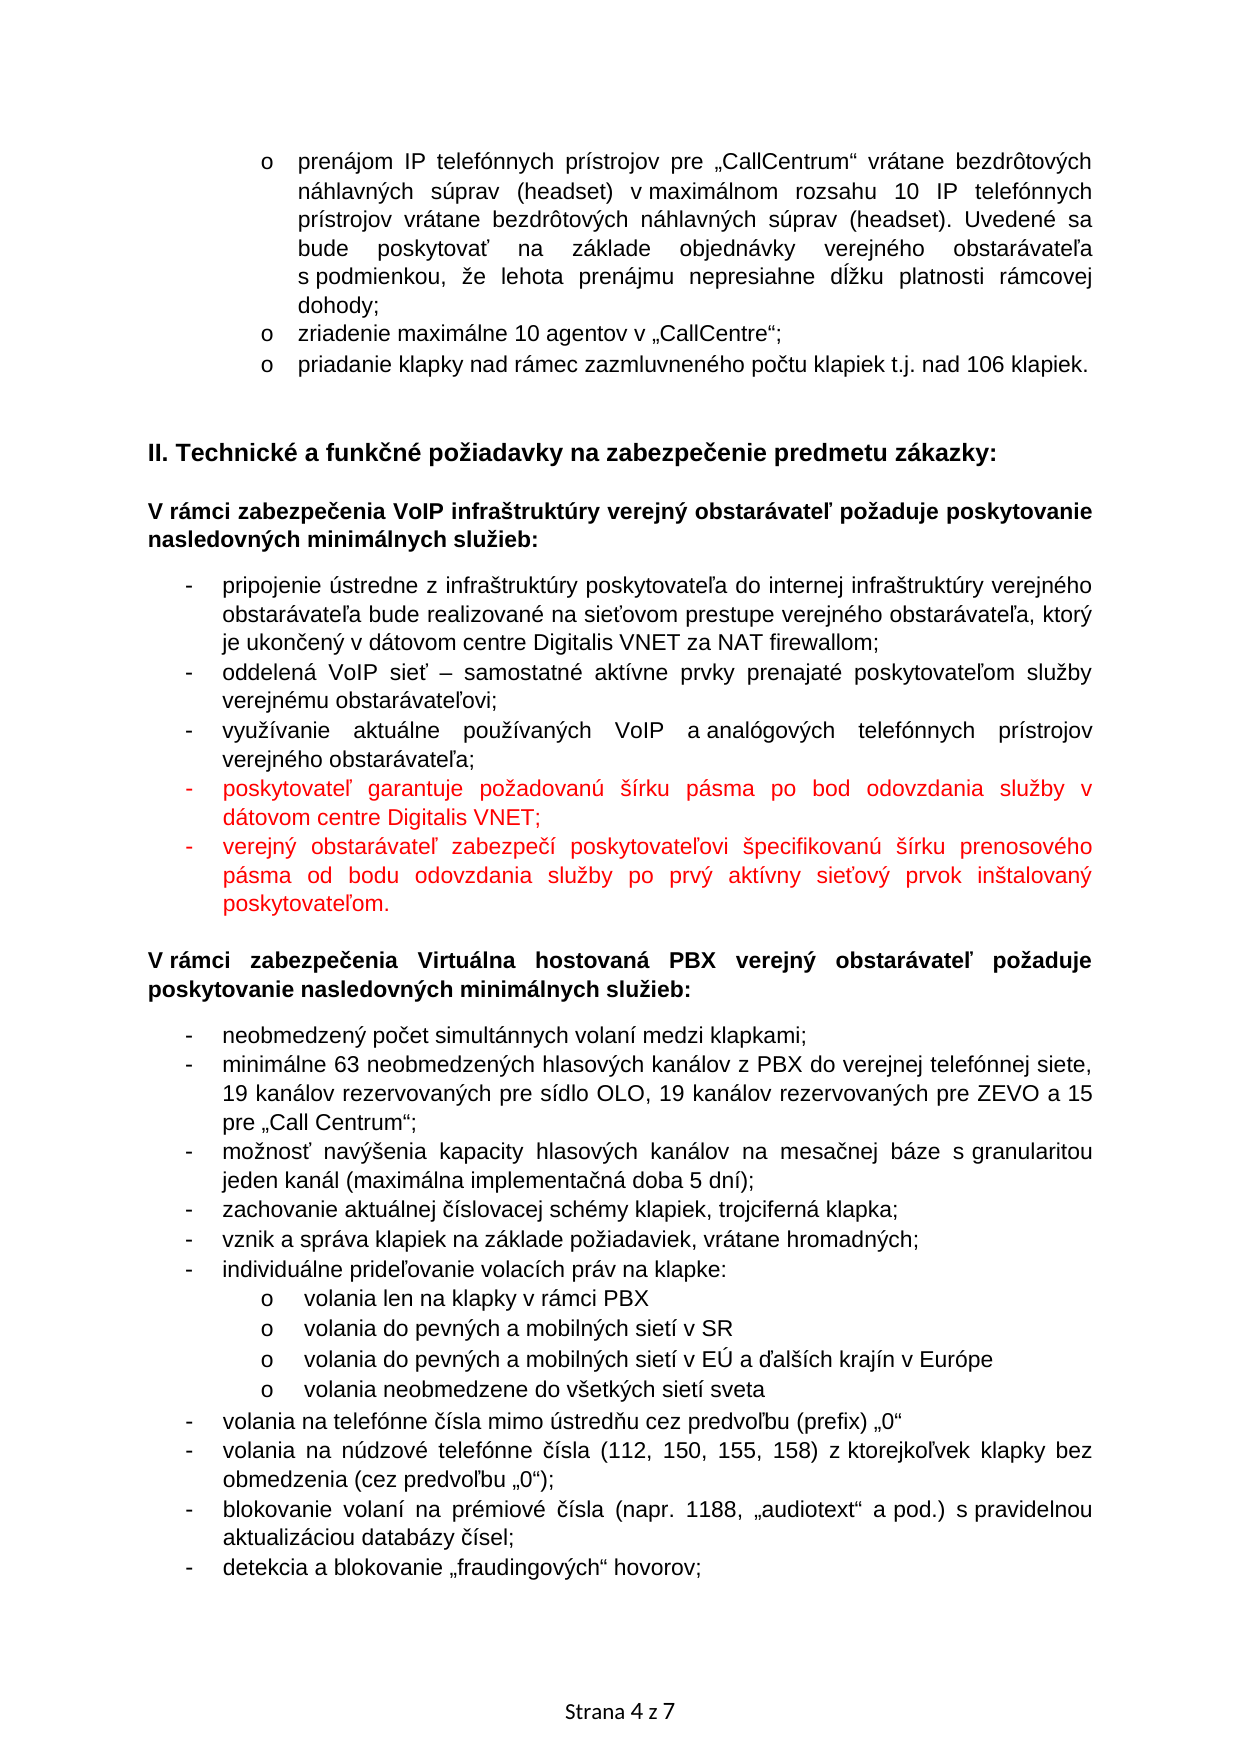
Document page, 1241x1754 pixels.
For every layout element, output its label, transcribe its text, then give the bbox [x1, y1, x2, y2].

text II. Technické a funkčné požiadavky na zabezpečenie predmetu zákazky: [148, 438, 1093, 467]
list zachovanie aktuálnej číslovacej schémy klapiek, trojciferná klapka; [185, 1195, 1093, 1223]
list volania na telefónne čísla mimo ústredňu cez predvoľbu (prefix) „0“ [185, 1407, 1093, 1434]
list volania do pevných a mobilných sietí v SR [260, 1315, 1093, 1343]
list neobmedzený počet simultánnych volaní medzi klapkami; [185, 1021, 1093, 1048]
list volania na núdzové telefónne čísla (112, 150, 155, 158) z ktorejkoľvek klapky bez obmedzenia (cez predvoľbu „0“); [185, 1436, 1093, 1492]
list volania len na klapky v rámci PBX [260, 1284, 1093, 1313]
list prenájom IP telefónnych prístrojov pre „CallCentrum“ vrátane bezdrôtových náhlavných súprav (headset) v maximálnom rozsahu 10 IP telefónnych prístrojov vrátane bezdrôtových náhlavných súprav (headset). Uvedené sa bude poskytovať na základe objednávky verejného obstarávateľa s podmienkou, že lehota prenájmu nepresiahne dĺžku platnosti rámcovej dohody; [260, 148, 1093, 318]
list zriadenie maximálne 10 agentov v „CallCentre“; [260, 320, 1093, 348]
list možnosť navýšenia kapacity hlasových kanálov na mesačnej báze s granularitou jeden kanál (maximálna implementačná doba 5 dní); [185, 1137, 1093, 1193]
list pripojenie ústredne z infraštruktúry poskytovateľa do internej infraštruktúry verejného obstarávateľa bude realizované na sieťovom prestupe verejného obstarávateľa, ktorý je ukončený v dátovom centre Digitalis VNET za NAT firewallom; [185, 571, 1093, 656]
list oddelená VoIP sieť – samostatné aktívne prvky prenajaté poskytovateľom služby verejnému obstarávateľovi; [185, 658, 1093, 714]
text V rámci zabezpečenia Virtuálna hostovaná PBX verejný obstarávateľ požaduje poskytovanie nasledovných minimálnych služieb: [148, 947, 1093, 1002]
list volania neobmedzene do všetkých sietí sveta [260, 1376, 1093, 1404]
list využívanie aktuálne používaných VoIP a analógových telefónnych prístrojov verejného obstarávateľa; [185, 716, 1093, 772]
list poskytovateľ garantuje požadovanú šírku pásma po bod odovzdania služby v dátovom centre Digitalis VNET; [185, 774, 1093, 830]
list individuálne prideľovanie volacích práv na klapke: [185, 1255, 1093, 1282]
list detekcia a blokovanie „fraudingových“ hovorov; [185, 1553, 1093, 1580]
list priadanie klapky nad rámec zazmluvneného počtu klapiek t.j. nad 106 klapiek. [260, 351, 1093, 379]
text V rámci zabezpečenia VoIP infraštruktúry verejný obstarávateľ požaduje poskytovanie nasledovných minimálnych služieb: [148, 498, 1093, 552]
list volania do pevných a mobilných sietí v EÚ a ďalších krajín v Európe [260, 1346, 1093, 1374]
list vznik a správa klapiek na základe požiadaviek, vrátane hromadných ; [185, 1225, 1093, 1252]
list minimálne 63 neobmedzených hlasových kanálov z PBX do verejnej telefónnej siete, 19 kanálov rezervovaných pre sídlo OLO, 19 kanálov rezervovaných pre ZEVO a 15 pre „Call Centrum“; [185, 1050, 1093, 1135]
list verejný obstarávateľ zabezpečí poskytovateľovi špecifikovanú šírku prenosového pásma od bodu odovzdania služby po prvý aktívny sieťový prvok inštalovaný poskytovateľom. [185, 832, 1093, 917]
list blokovanie volaní na prémiové čísla (napr. 1188, „audiotext“ a pod.) s pravidelnou aktualizáciou databázy čísel; [185, 1494, 1093, 1551]
